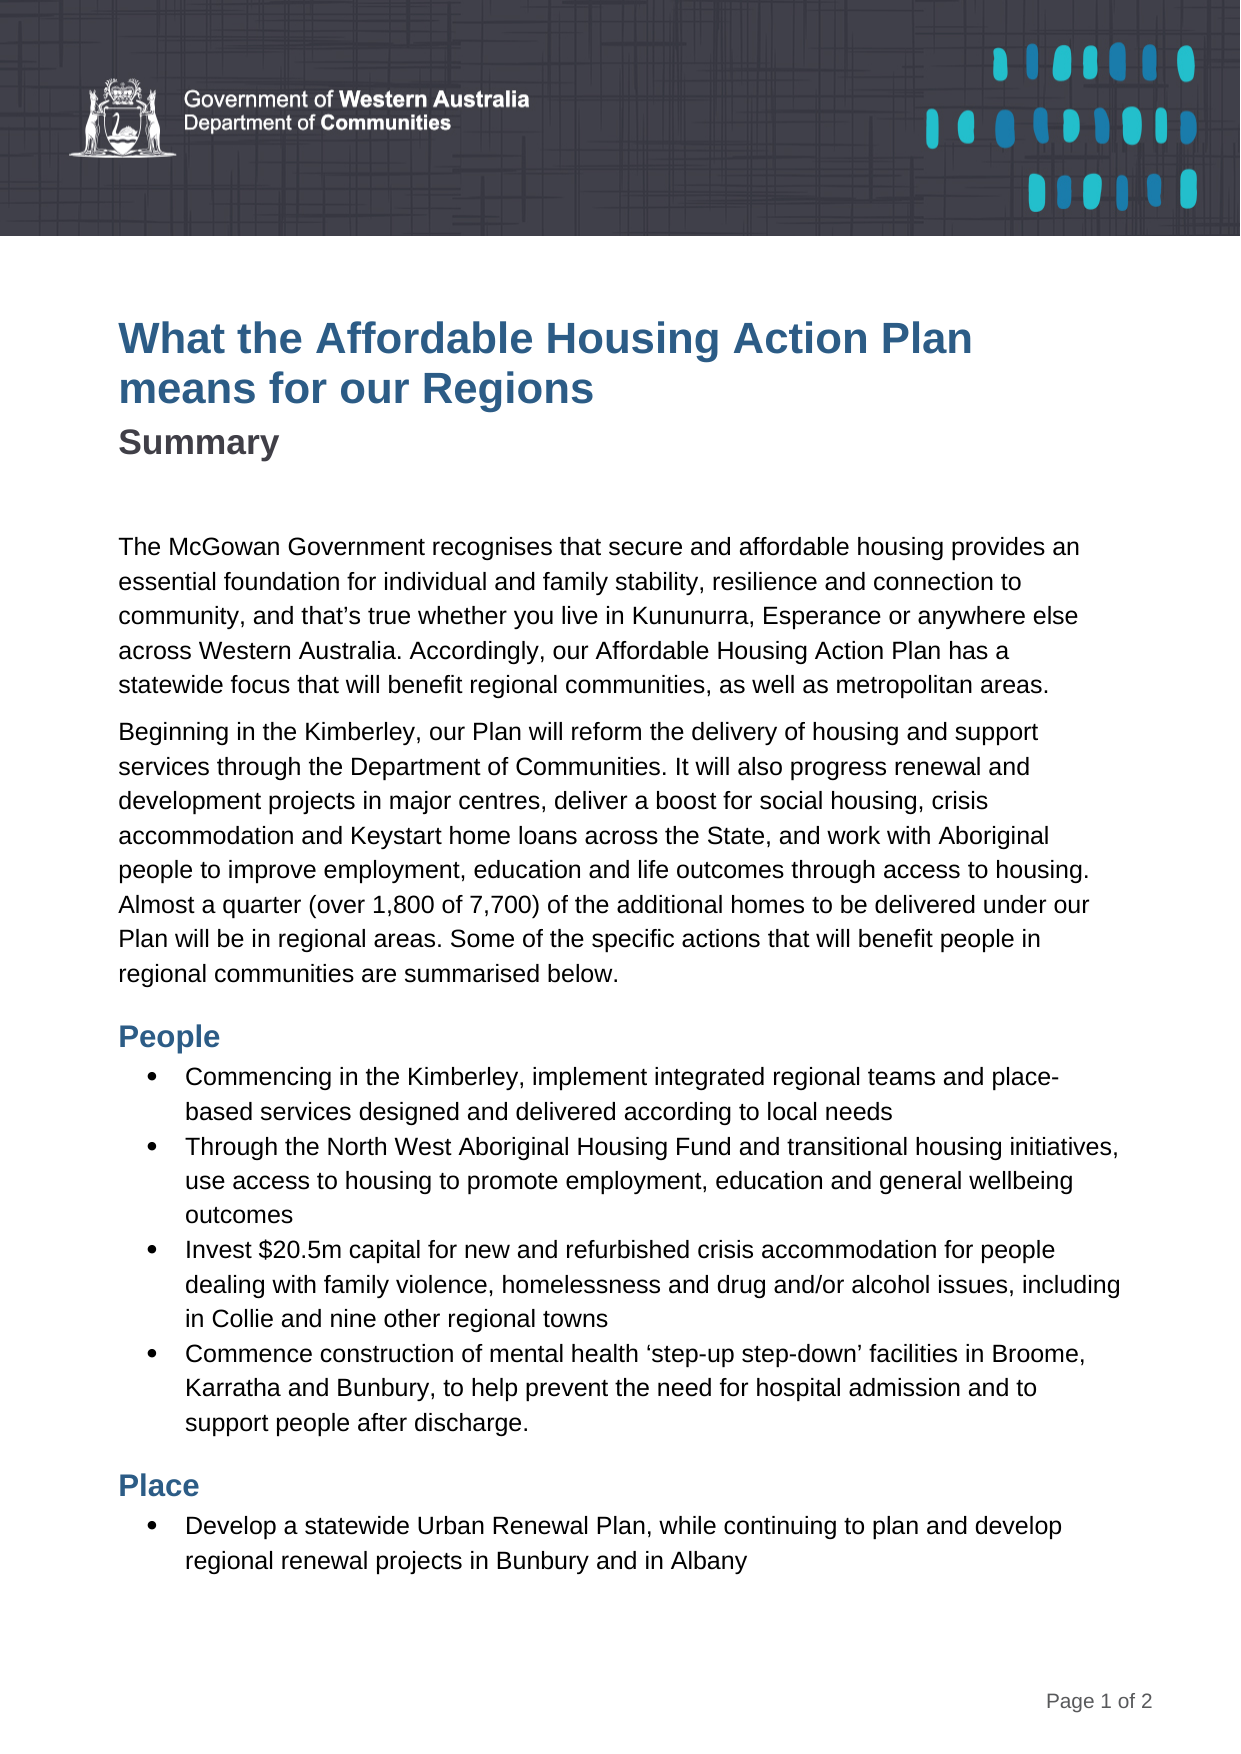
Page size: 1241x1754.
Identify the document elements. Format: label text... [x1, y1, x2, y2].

subtitle What the Affordable Housing Action Plan means for our Regions [118, 312, 1122, 413]
text Through the North West Aboriginal Housing Fund and transitional housing initiatives, use access to housing to promote employment, education and general wellbeing outcomes [148, 1131, 1122, 1229]
text Develop a statewide Urban Renewal Plan, while continuing to plan and develop regional renewal projects in Bunbury and in Albany [148, 1511, 1122, 1575]
picture [0, 0, 1240, 236]
text Beginning in the Kimberley, our Plan will reform the delivery of housing and support services through the Department of Communities. It will also progress renewal and development projects in major centres, deliver a boost for social housing, crisis accommodation and Keystart home loans across the State, and work with Aboriginal people to improve employment, education and life outcomes through access to housing. Almost a quarter (over 1,800 of 7,700) of the additional homes to be delivered under our Plan will be in regional areas. Some of the specific actions that will benefit people in regional communities are summarised below. [118, 717, 1122, 987]
subtitle Summary [118, 421, 842, 462]
text Commencing in the Kimberley, implement integrated regional teams and place-based services designed and delivered according to local needs [148, 1062, 1122, 1126]
subtitle Place [118, 1467, 1122, 1503]
subtitle People [118, 1018, 1122, 1054]
text Invest $20.5m capital for new and refurbished crisis accommodation for people dealing with family violence, homelessness and drug and/or alcohol issues, including in Collie and nine other regional towns [148, 1235, 1122, 1333]
text The McGowan Government recognises that secure and affordable housing provides an essential foundation for individual and family stability, resilience and connection to community, and that’s true whether you live in Kununurra, Esperance or anywhere else across Western Australia. Accordingly, our Affordable Housing Action Plan has a statewide focus that will benefit regional communities, as well as metropolitan areas. [118, 532, 1122, 699]
text Commence construction of mental health ‘step-up step-down’ facilities in Broome, Karratha and Bunbury, to help prevent the need for hospital admission and to support people after discharge. [148, 1338, 1122, 1436]
